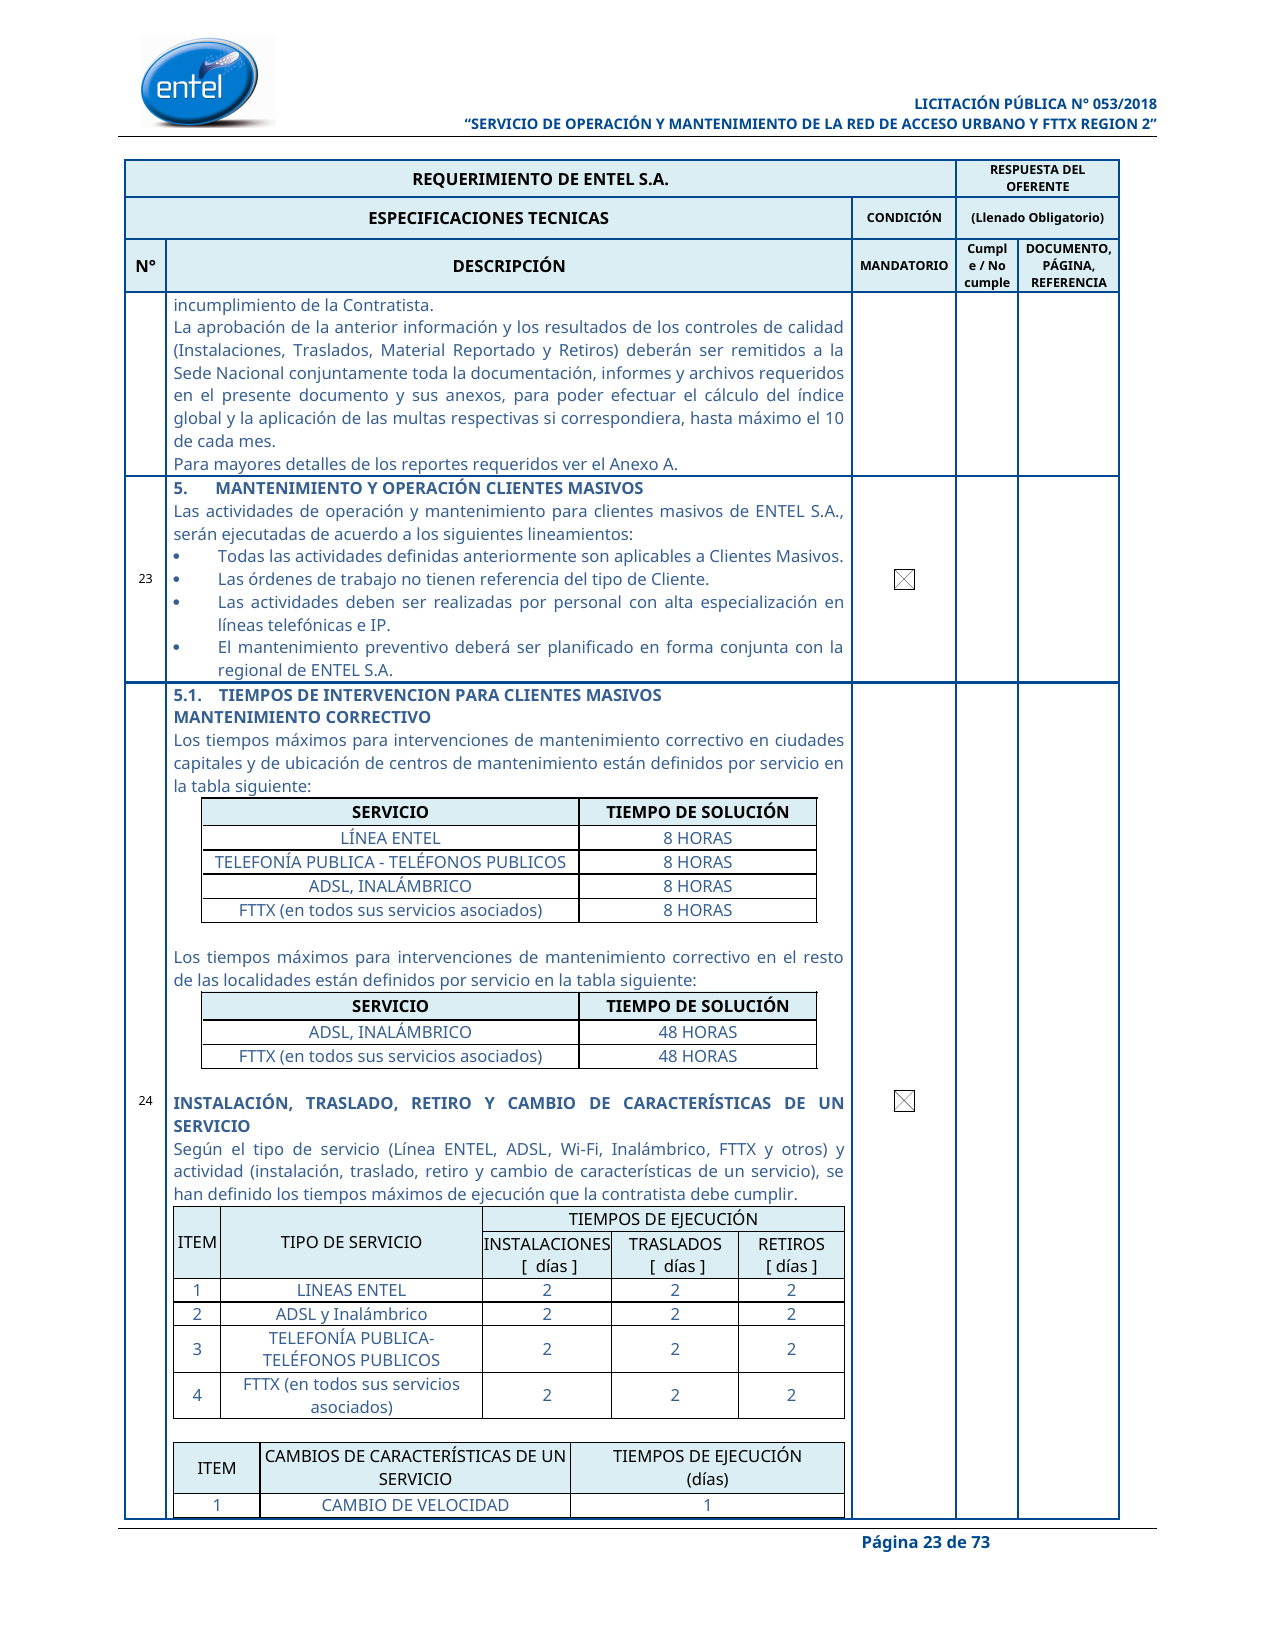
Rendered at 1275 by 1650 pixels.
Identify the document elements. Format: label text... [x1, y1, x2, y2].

table_cell [853, 684, 955, 1518]
table_cell 22 [126, 293, 165, 475]
table_cell (Llenado Obligatorio) [957, 198, 1118, 238]
table_cell Cumple / No cumple [957, 240, 1017, 291]
table_cell [853, 477, 955, 681]
table_cell DESCRIPCIÓN [167, 240, 851, 291]
table_cell [957, 477, 1017, 681]
table_cell Mantenimiento y operación Clientes Masivos Las actividades de operación y mantenimiento para clientes masivos de ENTEL S.A., serán ejecutadas de acuerdo a los siguientes lineamientos: Todas las actividades definidas anteriormente son aplicables a Clientes Masivos. Las órdenes de trabajo no tienen referencia del tipo de Cliente. Las actividades deben ser realizadas por personal con alta especialización en líneas telefónicas e IP. El mantenimiento preventivo deberá ser planificado en forma conjunta con la regional de ENTEL S.A. [167, 477, 851, 681]
table_cell DOCUMENTO, PÁGINA, REFERENCIA [1019, 240, 1118, 291]
table_cell [1019, 477, 1118, 681]
table_cell [853, 293, 955, 475]
picture [140, 36, 276, 128]
table_cell 24 [126, 684, 165, 1518]
table_cell [957, 684, 1017, 1518]
table_cell [1019, 684, 1118, 1518]
table_header RESPUESTA DEL OFERENTE [957, 161, 1118, 196]
table_cell [1019, 293, 1118, 475]
table_cell 23 [126, 477, 165, 681]
table_cell [957, 293, 1017, 475]
table_cell CONDICIÓN [853, 198, 955, 238]
table_cell MANDATORIO [853, 240, 955, 291]
table_cell ESPECIFICACIONES TECNICAS [126, 198, 851, 238]
table_cell N° [126, 240, 165, 291]
table_header REQUERIMIENTO DE ENTEL S.A. [126, 161, 955, 196]
